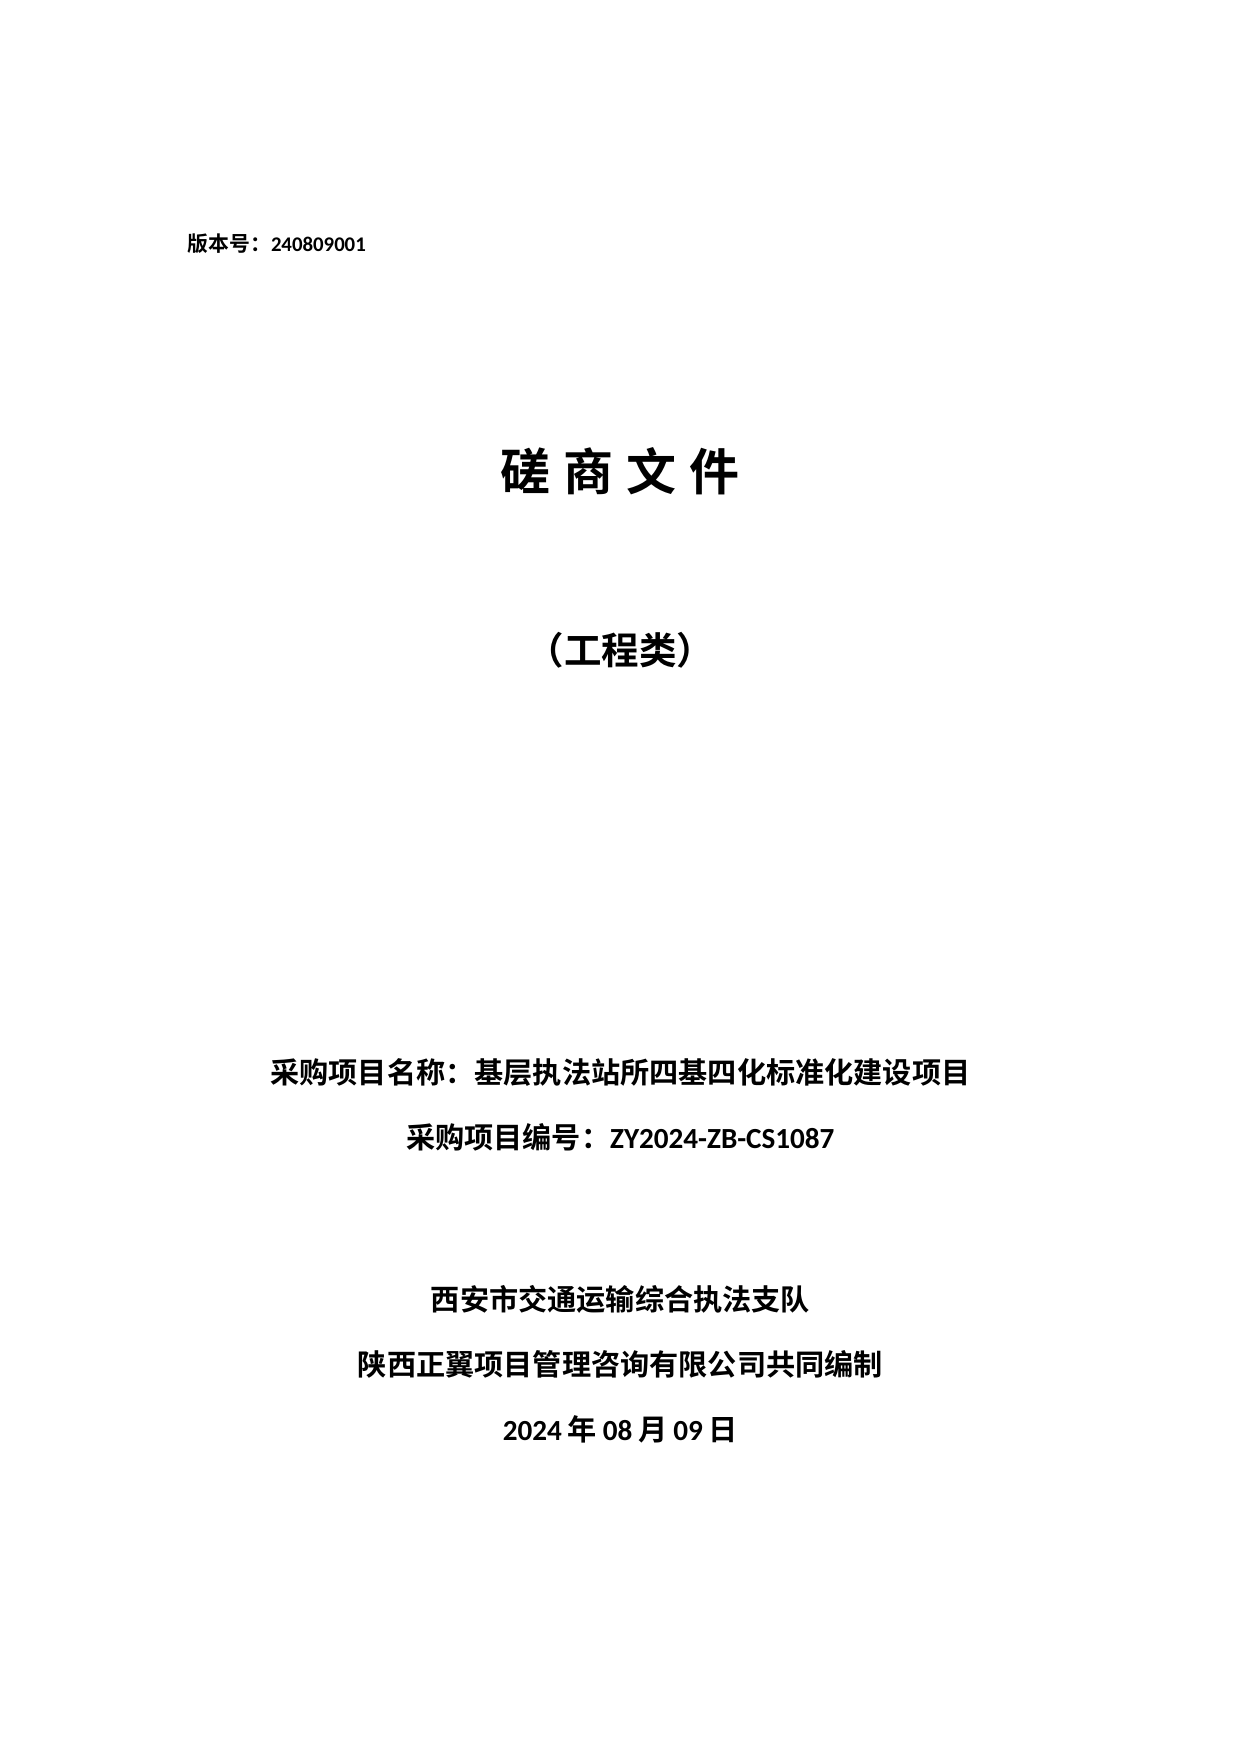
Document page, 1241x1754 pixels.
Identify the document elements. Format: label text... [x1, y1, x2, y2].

text 西安市交通运输综合执法支队 [187, 1267, 1053, 1332]
text （工程类） [187, 617, 1053, 1039]
text 陕西正翼项目管理咨询有限公司共同编制 [187, 1332, 1053, 1397]
text 2024年08月09日 [187, 1397, 1053, 1462]
text 采购项目编号：ZY2024-ZB-CS1087 [187, 1104, 1053, 1267]
text 采购项目名称：基层执法站所四基四化标准化建设项目 [187, 1039, 1053, 1104]
text 版本号：240809001 [187, 227, 1053, 422]
text 磋 商 文 件 [187, 422, 1053, 617]
